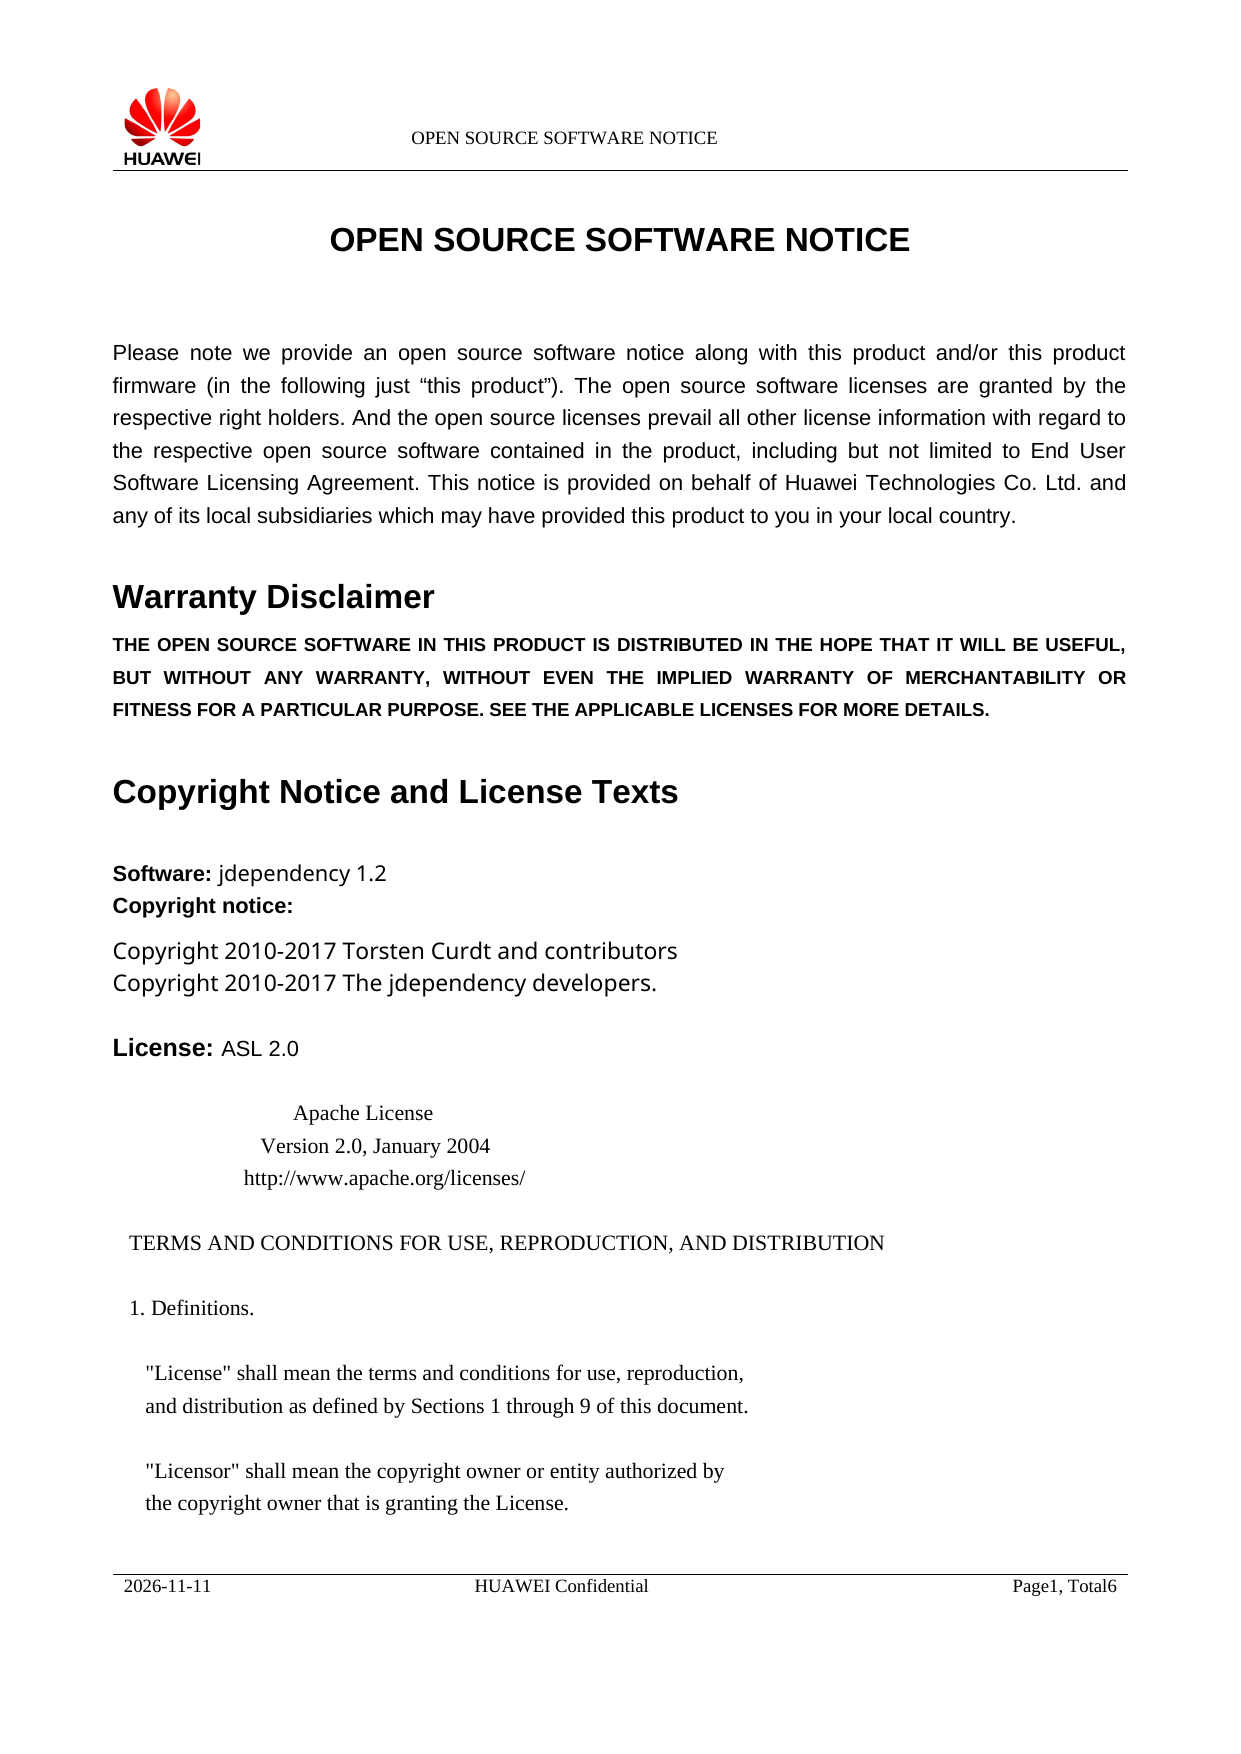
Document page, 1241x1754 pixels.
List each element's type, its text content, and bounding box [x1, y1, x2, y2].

title Software: jdependency 1.2 [112, 856, 1128, 889]
text Copyright Notice and License Texts [112, 759, 1128, 824]
text Please note we provide an open source software notice along with this product and/or this product firmware (in the following just “this product”). The open source software licenses are granted by the respective right holders. And the open source licenses prevail all other license information with regard to the respective open source software contained in the product, including but not limited to End User Software Licensing Agreement. This notice is provided on behalf of Huawei Technologies Co. Ltd. and any of its local subsidiaries which may have provided this product to you in your local country. [112, 336, 1128, 531]
picture [124, 88, 201, 165]
text License: ASL 2.0 [112, 1031, 1128, 1064]
text The open source software in this product is distributed in the hope that it will be useful, but WITHOUT ANY WARRANTY, without even the implied warranty of MERCHANTABILITY or FITNESS FOR A PARTICULAR PURPOSE. See the applicable licenses for more details. [112, 629, 1128, 726]
text OPEN SOURCE SOFTWARE NOTICE [112, 206, 1128, 271]
text Copyright notice: [112, 889, 1128, 921]
text Warranty Disclaimer [112, 564, 1128, 629]
text Copyright 2010-2017 Torsten Curdt and contributors Copyright 2010-2017 The jdependency developers. [112, 934, 1128, 1031]
